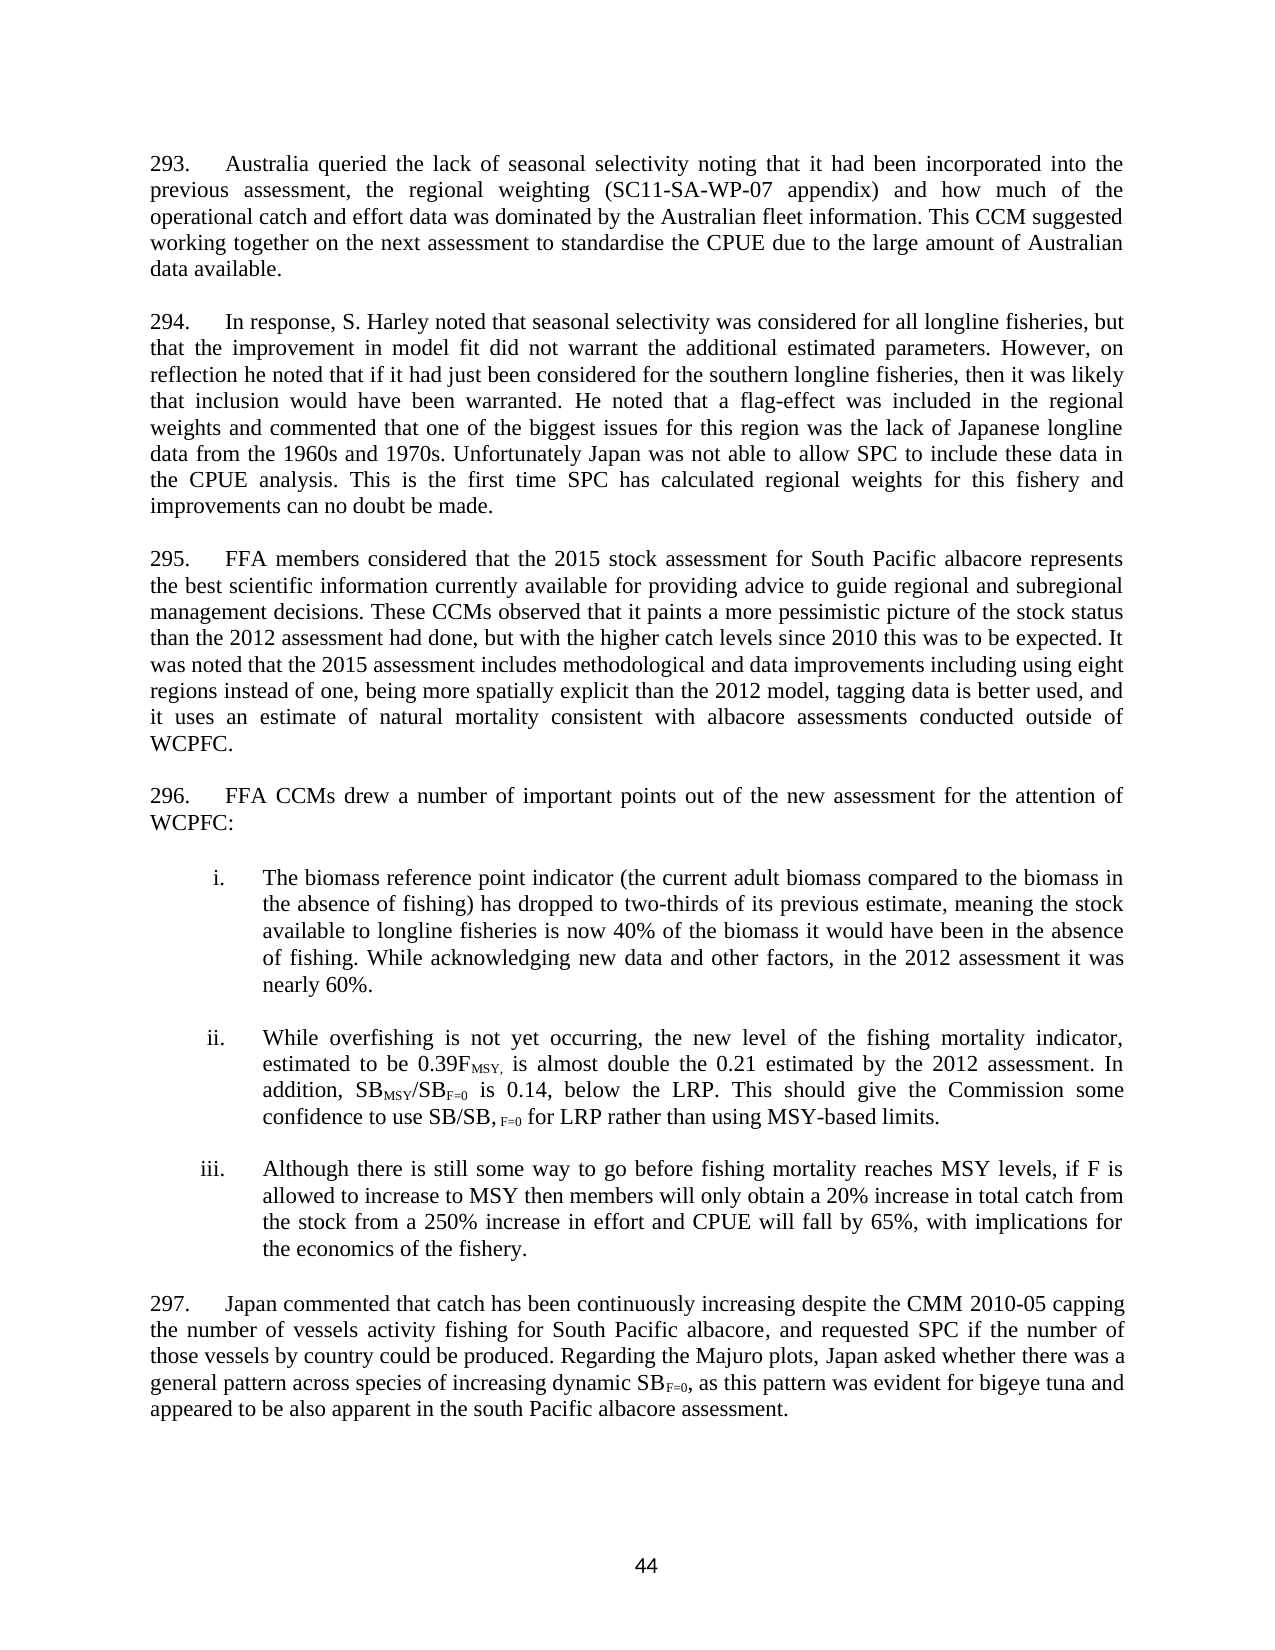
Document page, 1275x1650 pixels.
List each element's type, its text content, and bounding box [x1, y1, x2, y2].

list FFA members considered that the 2015 stock assessment for South Pacific albacore represents the best scientific information currently available for providing advice to guide regional and subregional management decisions. These CCMs observed that it paints a more pessimistic picture of the stock status than the 2012 assessment had done, but with the higher catch levels since 2010 this was to be expected. It was noted that the 2015 assessment includes methodological and data improvements including using eight regions instead of one, being more spatially explicit than the 2012 model, tagging data is better used, and it uses an estimate of natural mortality consistent with albacore assessments conducted outside of WCPFC. [150, 545, 1125, 756]
list The biomass reference point indicator (the current adult biomass compared to the biomass in the absence of fishing) has dropped to two-thirds of its previous estimate, meaning the stock available to longline fisheries is now 40% of the biomass it would have been in the absence of fishing. While acknowledging new data and other factors, in the 2012 assessment it was nearly 60%. [225, 864, 1125, 997]
list Japan commented that catch has been continuously increasing despite the CMM 2010-05 capping the number of vessels activity fishing for South Pacific albacore, and requested SPC if the number of those vessels by country could be produced. Regarding the Majuro plots, Japan asked whether there was a general pattern across species of increasing dynamic SBF=0, as this pattern was evident for bigeye tuna and appeared to be also apparent in the south Pacific albacore assessment. [150, 1290, 1125, 1421]
list FFA CCMs drew a number of important points out of the new assessment for the attention of WCPFC: [150, 782, 1125, 835]
list Although there is still some way to go before fishing mortality reaches MSY levels, if F is allowed to increase to MSY then members will only obtain a 20% increase in total catch from the stock from a 250% increase in effort and CPUE will fall by 65%, with implications for the economics of the fishery. [225, 1156, 1125, 1261]
list Australia queried the lack of seasonal selectivity noting that it had been incorporated into the previous assessment, the regional weighting (SC11-SA-WP-07 appendix) and how much of the operational catch and effort data was dominated by the Australian fleet information. This CCM suggested working together on the next assessment to standardise the CPUE due to the large amount of Australian data available. [150, 150, 1125, 282]
list In response, S. Harley noted that seasonal selectivity was considered for all longline fisheries, but that the improvement in model fit did not warrant the additional estimated parameters. However, on reflection he noted that if it had just been considered for the southern longline fisheries, then it was likely that inclusion would have been warranted. He noted that a flag-effect was included in the regional weights and commented that one of the biggest issues for this region was the lack of Japanese longline data from the 1960s and 1970s. Unfortunately Japan was not able to allow SPC to include these data in the CPUE analysis. This is the first time SPC has calculated regional weights for this fishery and improvements can no doubt be made. [150, 308, 1125, 519]
list While overfishing is not yet occurring, the new level of the fishing mortality indicator, estimated to be 0.39FMSY, is almost double the 0.21 estimated by the 2012 assessment. In addition, SBMSY/SBF=0 is 0.14, below the LRP. This should give the Commission some confidence to use SB/SB, F=0 for LRP rather than using MSY-based limits. [225, 1024, 1125, 1129]
